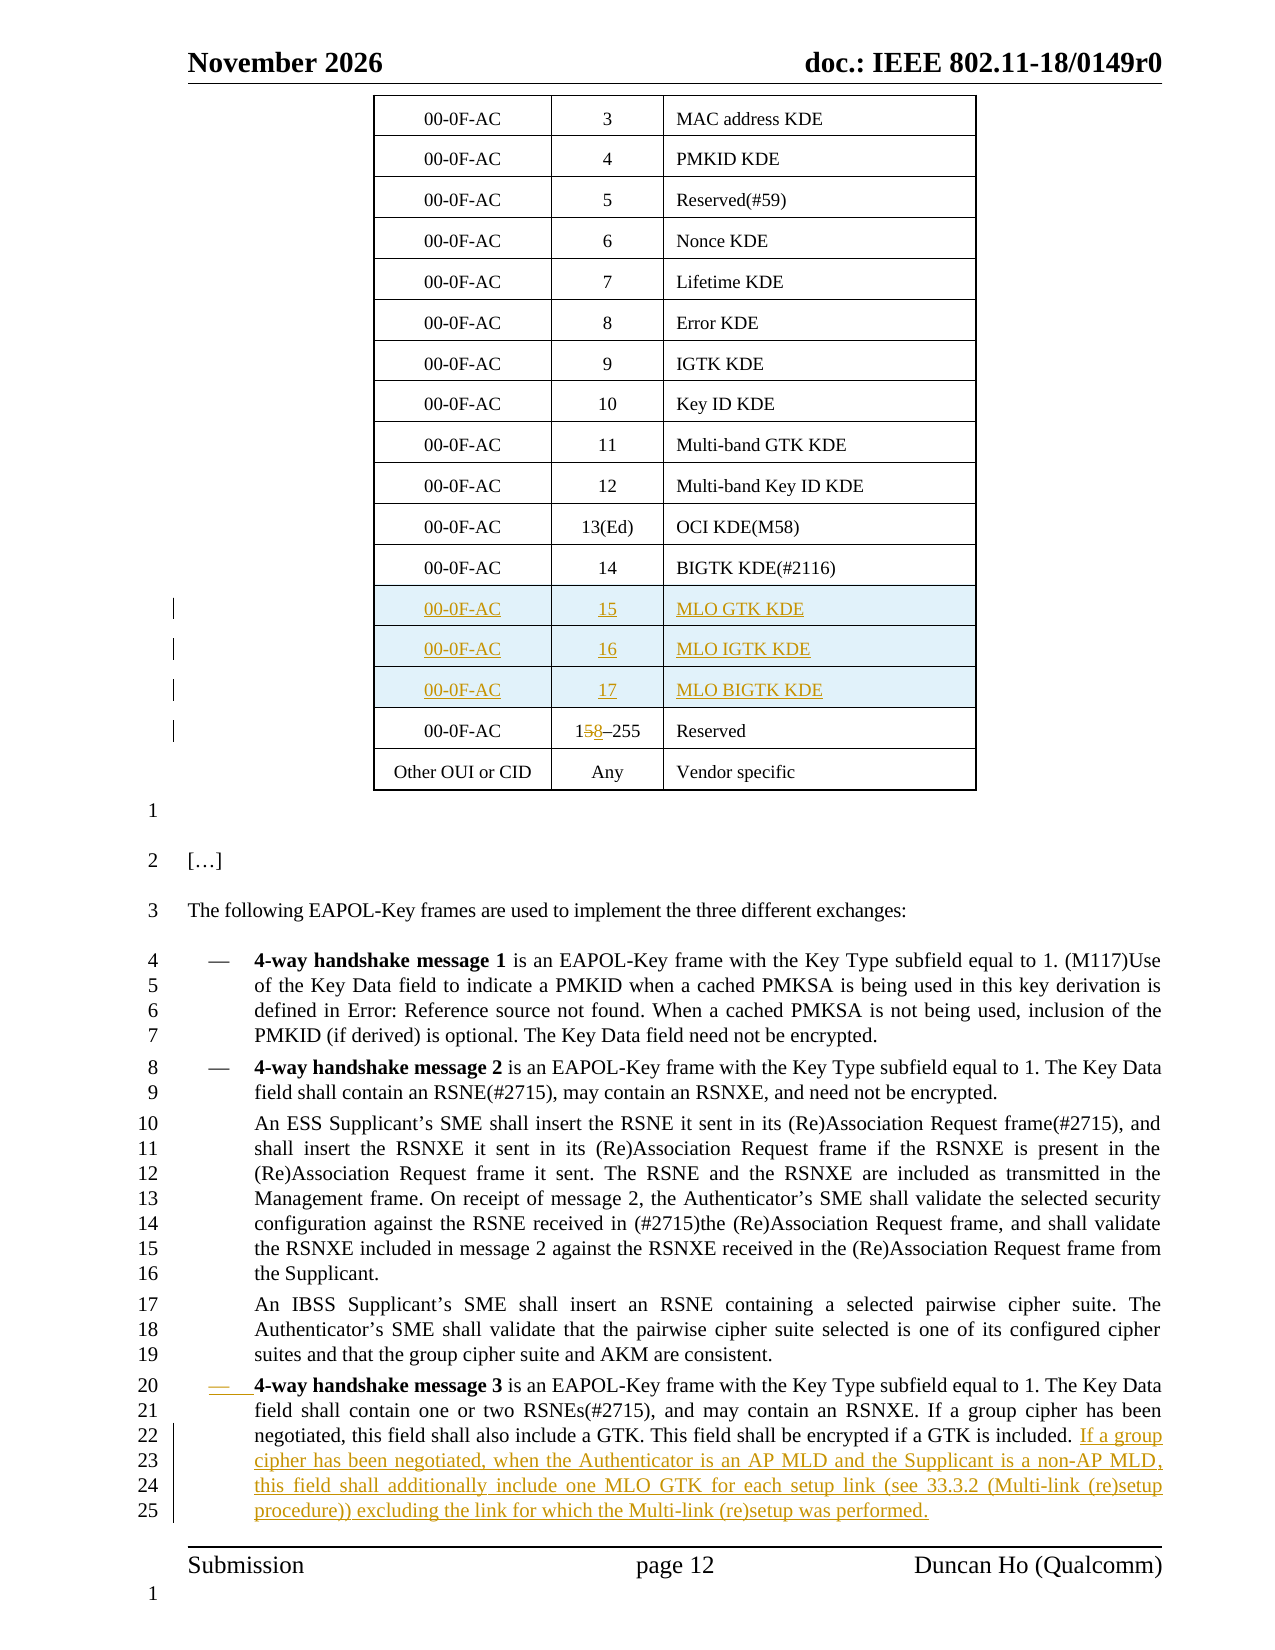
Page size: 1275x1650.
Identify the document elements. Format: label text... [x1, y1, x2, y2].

table_cell Key ID KDE [664, 381, 975, 421]
table_cell 5 [552, 177, 663, 217]
table_cell 00-0F-AC [375, 504, 551, 544]
table_cell 00-0F-AC [375, 177, 551, 217]
table_cell 9 [552, 341, 663, 380]
table_cell 1–255 [552, 708, 663, 748]
table_cell Error KDE [664, 300, 975, 339]
table_cell 00-0F-AC [375, 300, 551, 339]
table_cell 00-0F-AC [375, 259, 551, 299]
table_cell BIGTK KDE(#2116) [664, 545, 975, 584]
table_cell Lifetime KDE [664, 259, 975, 299]
text […] [187, 847, 1162, 872]
table_cell Multi-band Key ID KDE [664, 463, 975, 503]
table_cell MAC address KDE [664, 96, 975, 135]
table_cell 6 [552, 218, 663, 258]
table_cell 00-0F-AC [375, 463, 551, 503]
table_cell OCI KDE(M58) [664, 504, 975, 544]
table_cell Reserved(#59) [664, 177, 975, 217]
table_cell Multi-band GTK KDE [664, 422, 975, 462]
table_cell IGTK KDE [664, 341, 975, 380]
table_cell PMKID KDE [664, 136, 975, 176]
table_cell 13(Ed) [552, 504, 663, 544]
table_cell 00-0F-AC [375, 341, 551, 380]
table_cell 00-0F-AC [375, 381, 551, 421]
table_cell Reserved [664, 708, 975, 748]
list 4-way handshake message 2 is an EAPOL-Key frame with the Key Type subfield equal to 1. The Key Data field shall contain an RSNE(#2715), may contain an RSNXE, and need not be encrypted. [208, 1054, 1162, 1104]
list 4-way handshake message 3 is an EAPOL-Key frame with the Key Type subfield equal to 1. The Key Data field shall contain one or two RSNEs(#2715), and may contain an RSNXE. If a group cipher has been negotiated, this field shall also include a GTK. This field shall be encrypted if a GTK is included. [208, 1372, 1162, 1522]
table_cell 8 [552, 300, 663, 339]
table_cell 00-0F-AC [375, 96, 551, 135]
table_cell 00-0F-AC [375, 708, 551, 748]
text An IBSS Supplicant’s SME shall insert an RSNE containing a selected pairwise cipher suite. The Authenticator’s SME shall validate that the pairwise cipher suite selected is one of its configured cipher suites and that the group cipher suite and AKM are consistent. [254, 1291, 1162, 1366]
table_cell 14 [552, 545, 663, 584]
table_cell Any [552, 749, 663, 789]
table_cell 00-0F-AC [375, 136, 551, 176]
table_cell Nonce KDE [664, 218, 975, 258]
table_cell 00-0F-AC [375, 422, 551, 462]
table_cell 11 [552, 422, 663, 462]
text The following EAPOL-Key frames are used to implement the three different exchanges: [187, 897, 1162, 922]
table_cell 12 [552, 463, 663, 503]
table_cell 4 [552, 136, 663, 176]
table_cell 3 [552, 96, 663, 135]
table_cell 00-0F-AC [375, 218, 551, 258]
table_cell 7 [552, 259, 663, 299]
table_cell 00-0F-AC [375, 545, 551, 584]
table_cell 10 [552, 381, 663, 421]
text An ESS Supplicant’s SME shall insert the RSNE it sent in its (Re)Association Request frame(#2715), and shall insert the RSNXE it sent in its (Re)Association Request frame if the RSNXE is present in the (Re)Association Request frame it sent. The RSNE and the RSNXE are included as transmitted in the Management frame. On receipt of message 2, the Authenticator’s SME shall validate the selected security configuration against the RSNE received in (#2715)the (Re)Association Request frame, and shall validate the RSNXE included in message 2 against the RSNXE received in the (Re)Association Request frame from the Supplicant. [254, 1110, 1162, 1285]
table_cell Other OUI or CID [375, 749, 551, 789]
table_cell Vendor specific [664, 749, 975, 789]
